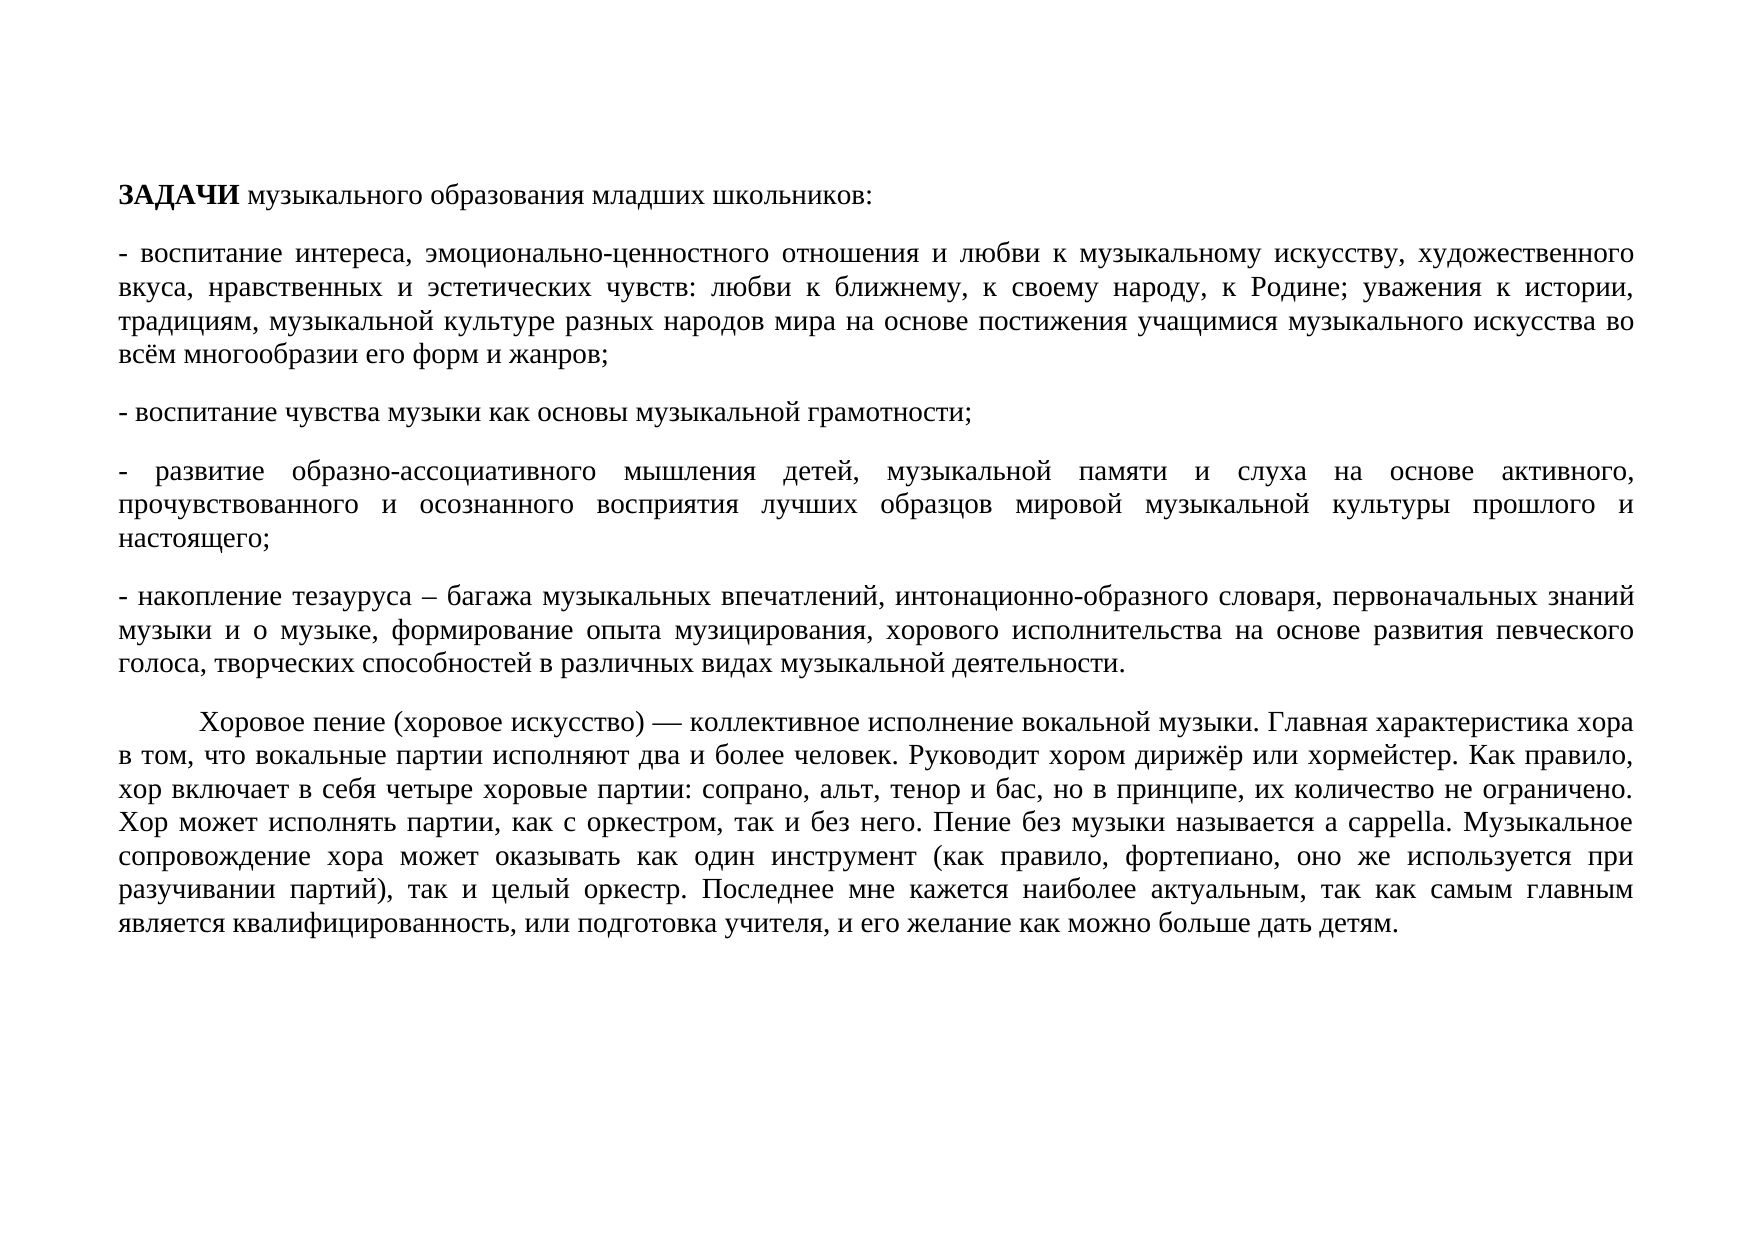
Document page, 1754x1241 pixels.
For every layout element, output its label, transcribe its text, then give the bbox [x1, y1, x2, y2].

text - развитие образно-ассоциативного мышления детей, музыкальной памяти и слуха на основе активного, прочувствованного и осознанного восприятия лучших образцов мировой музыкальной культуры прошлого и настоящего; [118, 453, 1636, 553]
text ЗАДАЧИ музыкального образования младших школьников: [118, 177, 1636, 211]
text Хоровое пение (хоровое искусство) — коллективное исполнение вокальной музыки. Главная характеристика хора в том, что вокальные партии исполняют два и более человек. Руководит хором дирижёр или хормейстер. Как правило, хор включает в себя четыре хоровые партии: сопрано, альт, тенор и бас, но в принципе, их количество не ограничено. Хор может исполнять партии, как с оркестром, так и без него. Пение без музыки называется a cappella. Музыкальное сопровождение хора может оказывать как один инструмент (как правило, фортепиано, оно же используется при разучивании партий), так и целый оркестр. Последнее мне кажется наиболее актуальным, так как самым главным является квалифицированность, или подготовка учителя, и его желание как можно больше дать детям. [118, 704, 1636, 938]
text - накопление тезауруса – багажа музыкальных впечатлений, интонационно-образного словаря, первоначальных знаний музыки и о музыке, формирование опыта музицирования, хорового исполнительства на основе развития певческого голоса, творческих способностей в различных видах музыкальной деятельности. [118, 578, 1636, 679]
text - воспитание чувства музыки как основы музыкальной грамотности; [118, 394, 1636, 428]
text - воспитание интереса, эмоционально-ценностного отношения и любви к музыкальному искусству, художественного вкуса, нравственных и эстетических чувств: любви к ближнему, к своему народу, к Родине; уважения к истории, традициям, музыкальной культуре разных народов мира на основе постижения учащимися музыкального искусства во всём многообразии его форм и жанров; [118, 236, 1636, 370]
